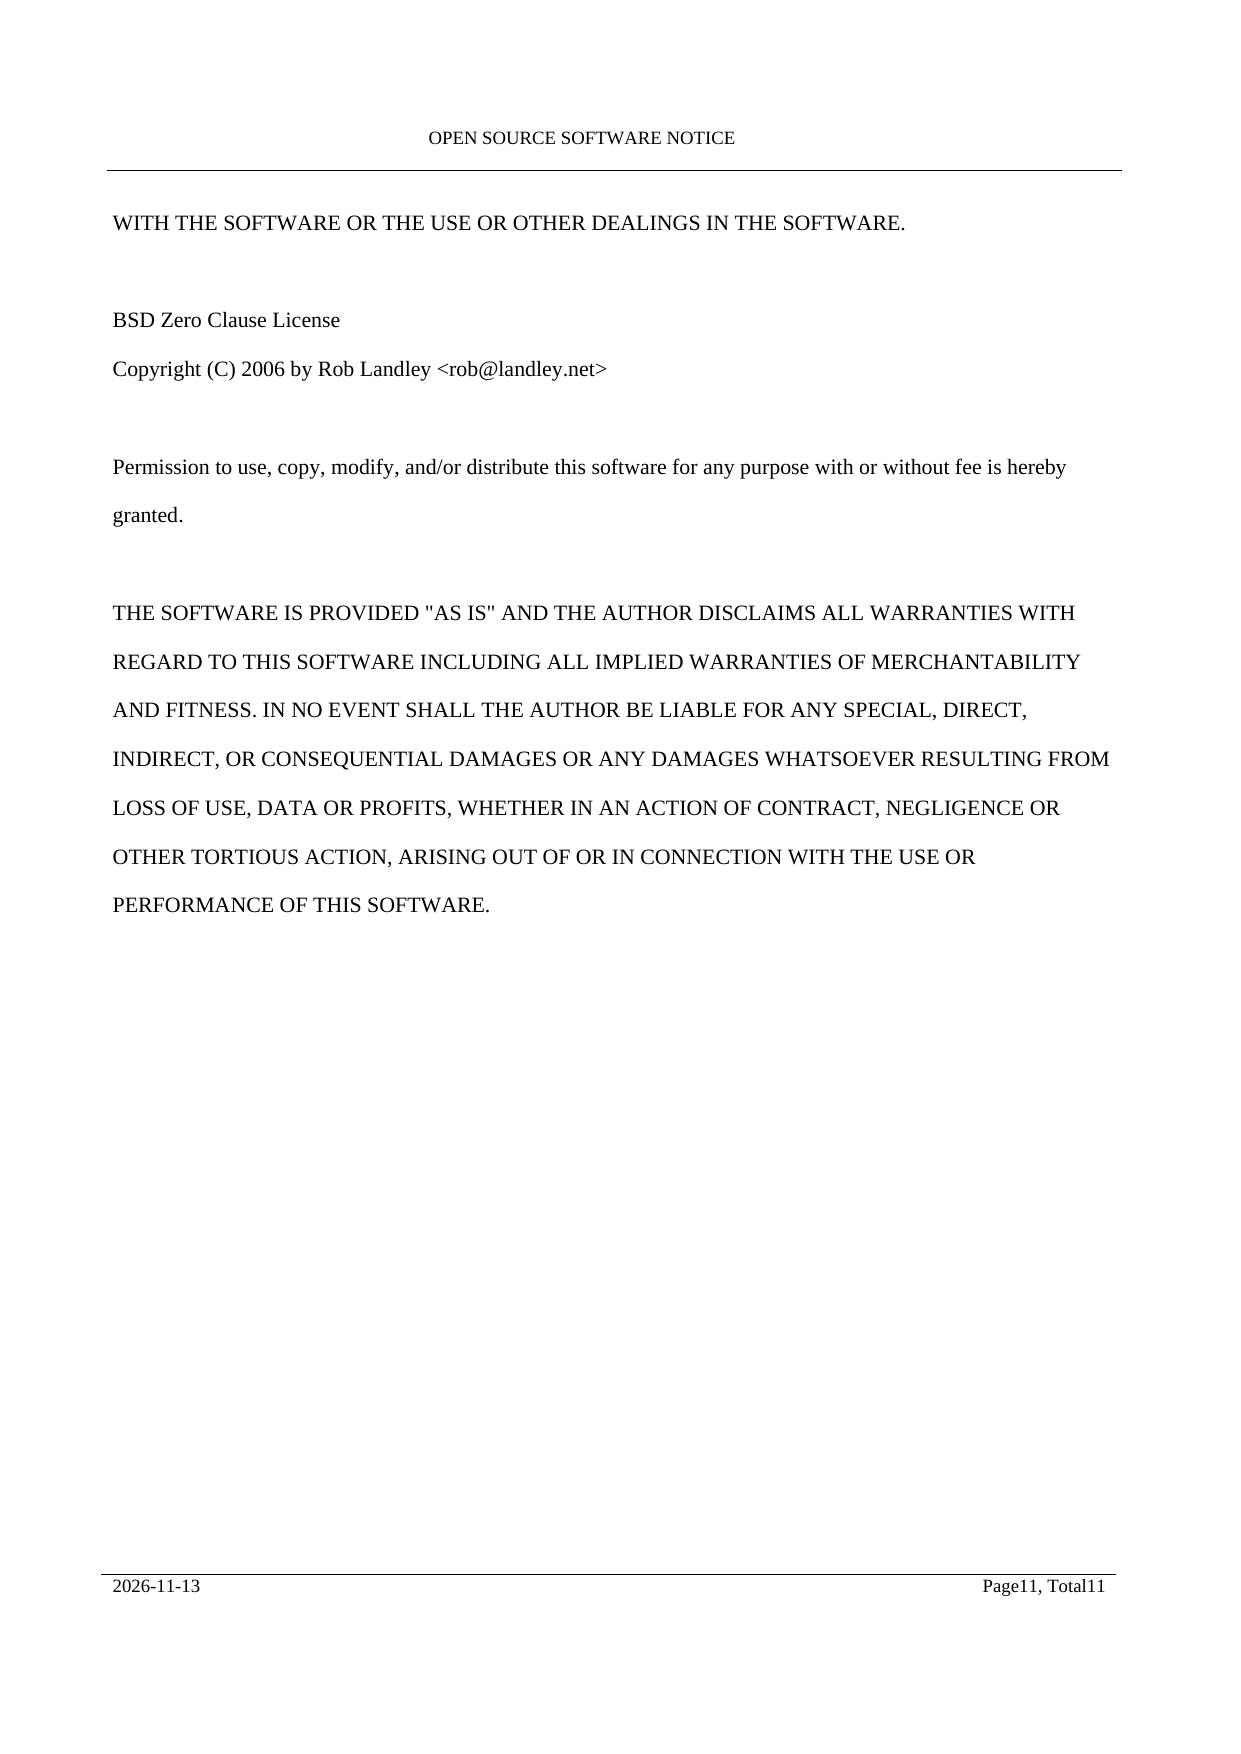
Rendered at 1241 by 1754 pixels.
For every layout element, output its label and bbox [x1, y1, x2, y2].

text [112, 206, 1128, 1068]
